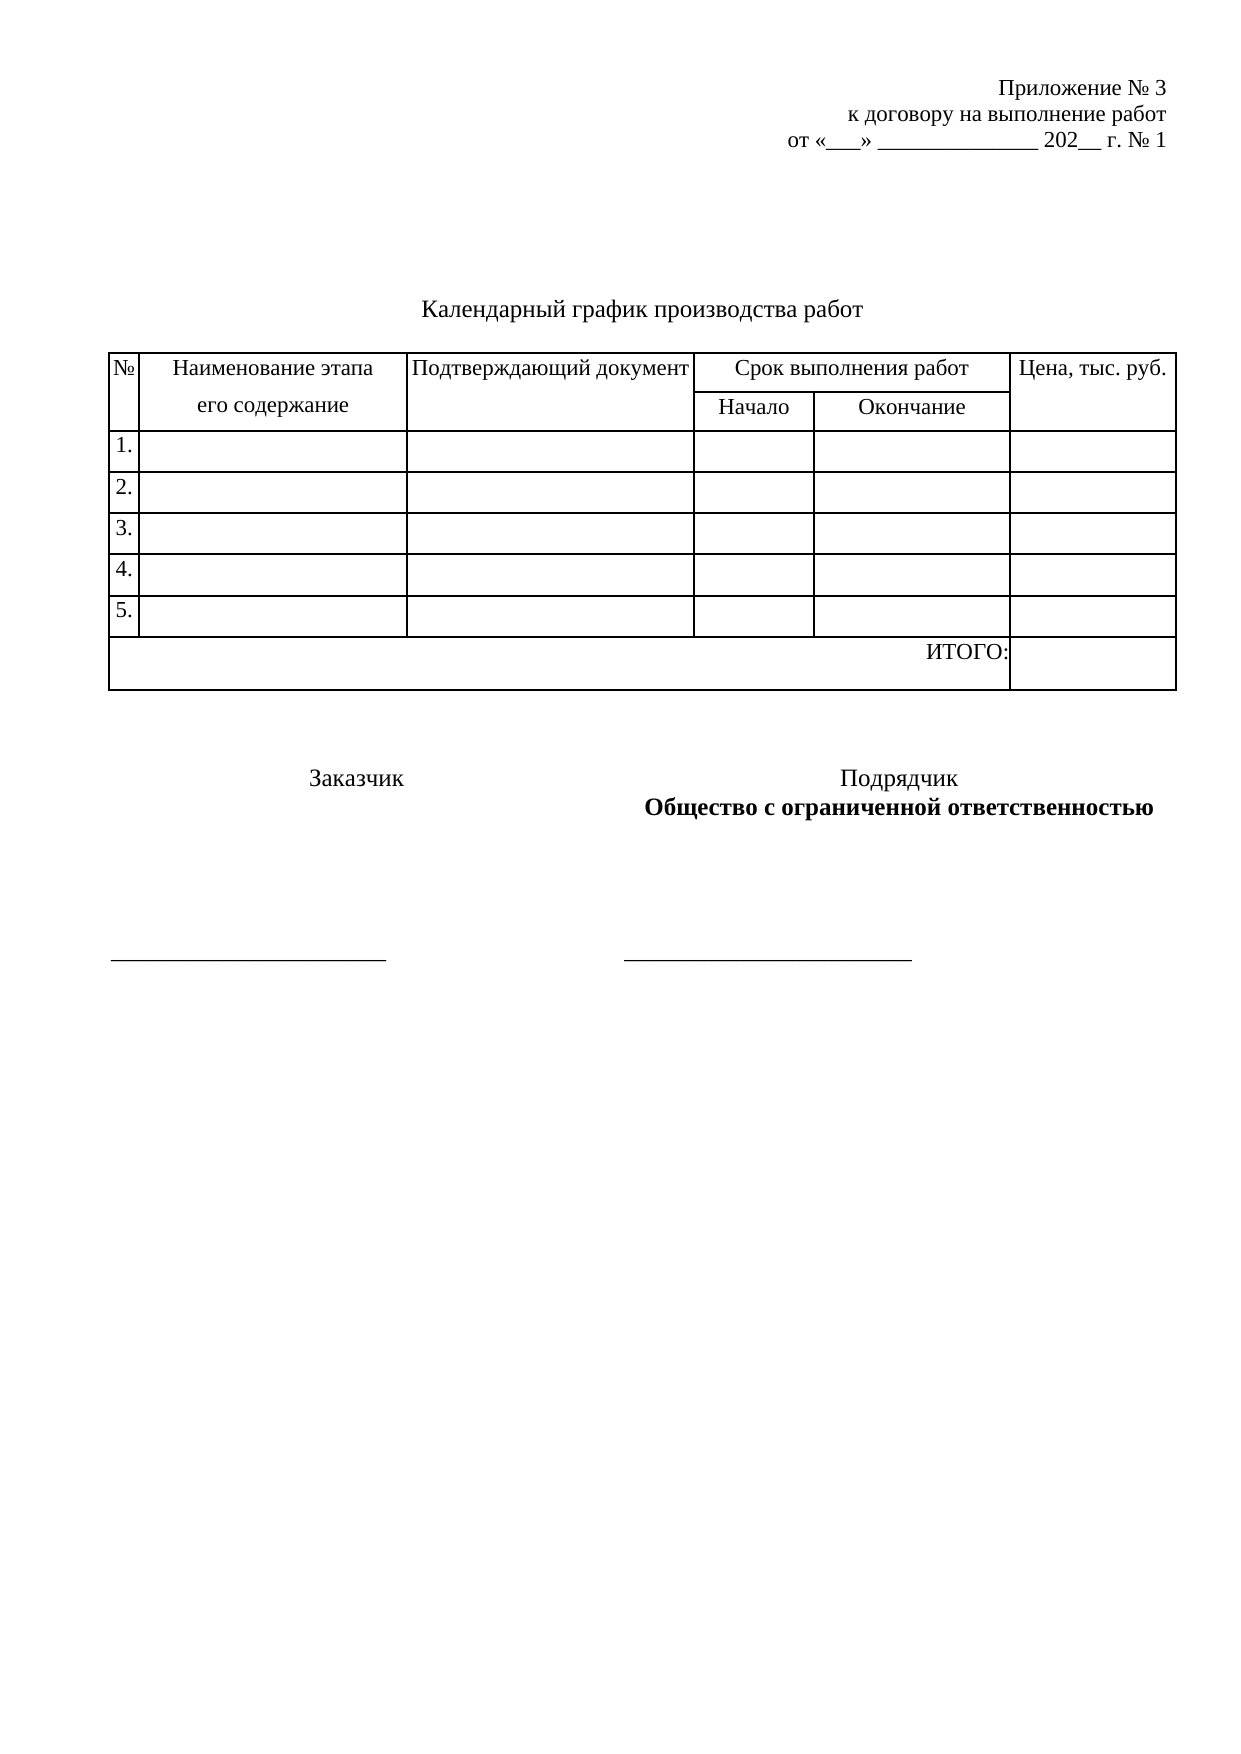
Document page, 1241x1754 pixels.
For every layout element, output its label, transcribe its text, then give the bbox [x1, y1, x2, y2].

text Приложение № 3 [118, 74, 1167, 100]
table_cell [140, 432, 406, 471]
table_cell [408, 555, 693, 594]
table_cell [140, 473, 406, 512]
table_header Подтверждающий документ [408, 354, 693, 429]
table_cell [1011, 597, 1175, 636]
table_cell [695, 432, 813, 471]
table_header № [110, 354, 138, 429]
table_cell [695, 555, 813, 594]
table_cell [815, 597, 1009, 636]
table_cell Окончание [815, 393, 1009, 429]
table_cell [140, 597, 406, 636]
table_cell [408, 473, 693, 512]
table_cell [1011, 514, 1175, 553]
table_cell [1011, 473, 1175, 512]
table_cell [815, 514, 1009, 553]
table_cell [408, 597, 693, 636]
table_header Заказчик ______________________ [100, 763, 613, 982]
table_cell [408, 432, 693, 471]
table_header Наименование этапа его содержание [140, 354, 406, 429]
table_cell [695, 473, 813, 512]
table_cell [1011, 638, 1175, 689]
table_cell [815, 432, 1009, 471]
table_header Подрядчик Общество с ограниченной ответственностью _______________________ [613, 763, 1185, 982]
table_cell 1. [110, 432, 138, 471]
table_cell [815, 473, 1009, 512]
table_cell [1011, 432, 1175, 471]
table_header Срок выполнения работ [695, 354, 1009, 391]
table_cell [408, 514, 693, 553]
table_cell [695, 514, 813, 553]
table_cell [695, 597, 813, 636]
table_cell 3. [110, 514, 138, 553]
table_cell [815, 555, 1009, 594]
text к договору на выполнение работ [118, 100, 1167, 127]
table_cell 2. [110, 473, 138, 512]
table_cell Начало [695, 393, 813, 429]
table_cell 5. [110, 597, 138, 636]
table_header Цена, тыс. руб. [1011, 354, 1175, 429]
table_cell [140, 514, 406, 553]
text от «___» ______________ 202__ г. № 1 [118, 127, 1167, 153]
table_cell [1011, 555, 1175, 594]
table_cell [140, 555, 406, 594]
text Календарный график производства работ [118, 294, 1167, 323]
table_cell ИТОГО: [110, 638, 1009, 689]
table_cell 4. [110, 555, 138, 594]
